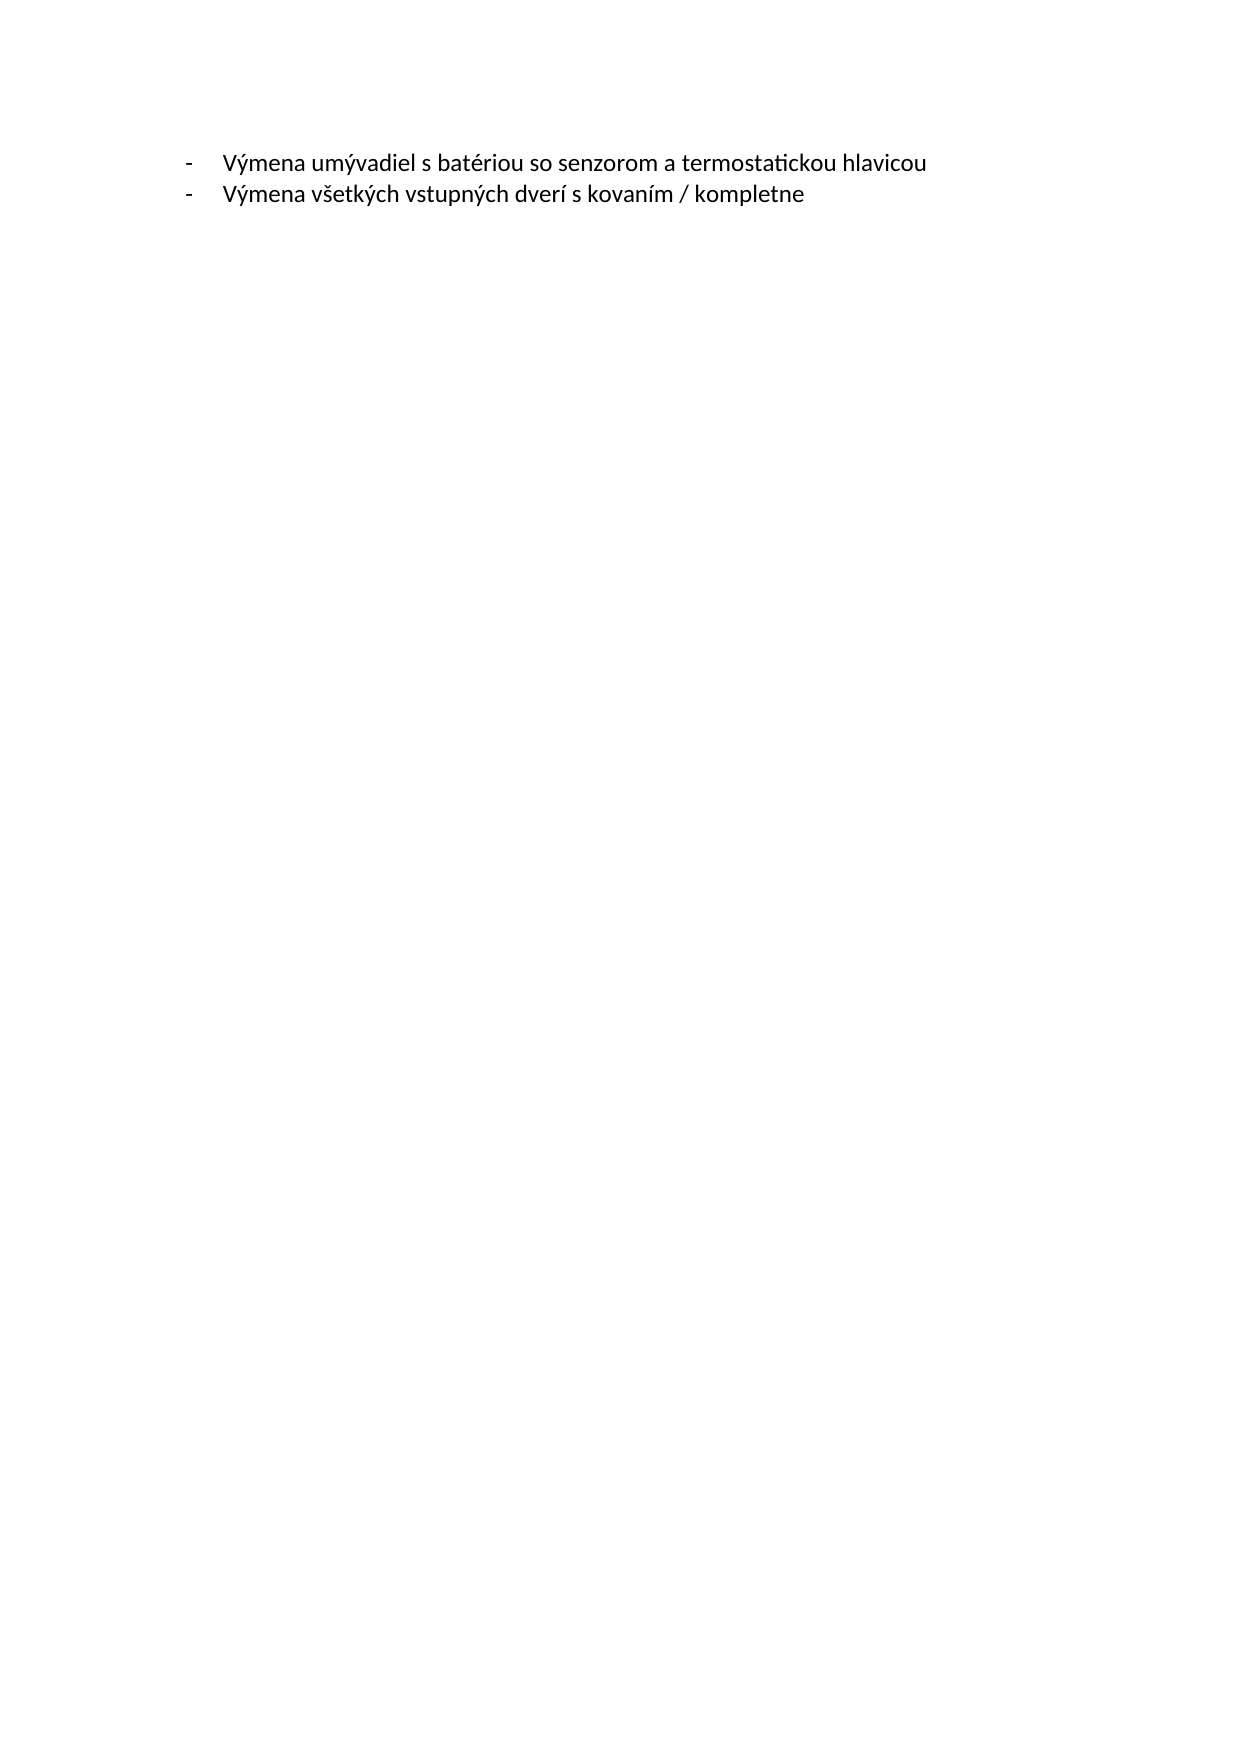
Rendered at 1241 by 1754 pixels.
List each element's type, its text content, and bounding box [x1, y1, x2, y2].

list Výmena umývadiel s batériou so senzorom a termostatickou hlavicou [185, 148, 1093, 178]
list Výmena všetkých vstupných dverí s kovaním / kompletne [185, 178, 1093, 209]
